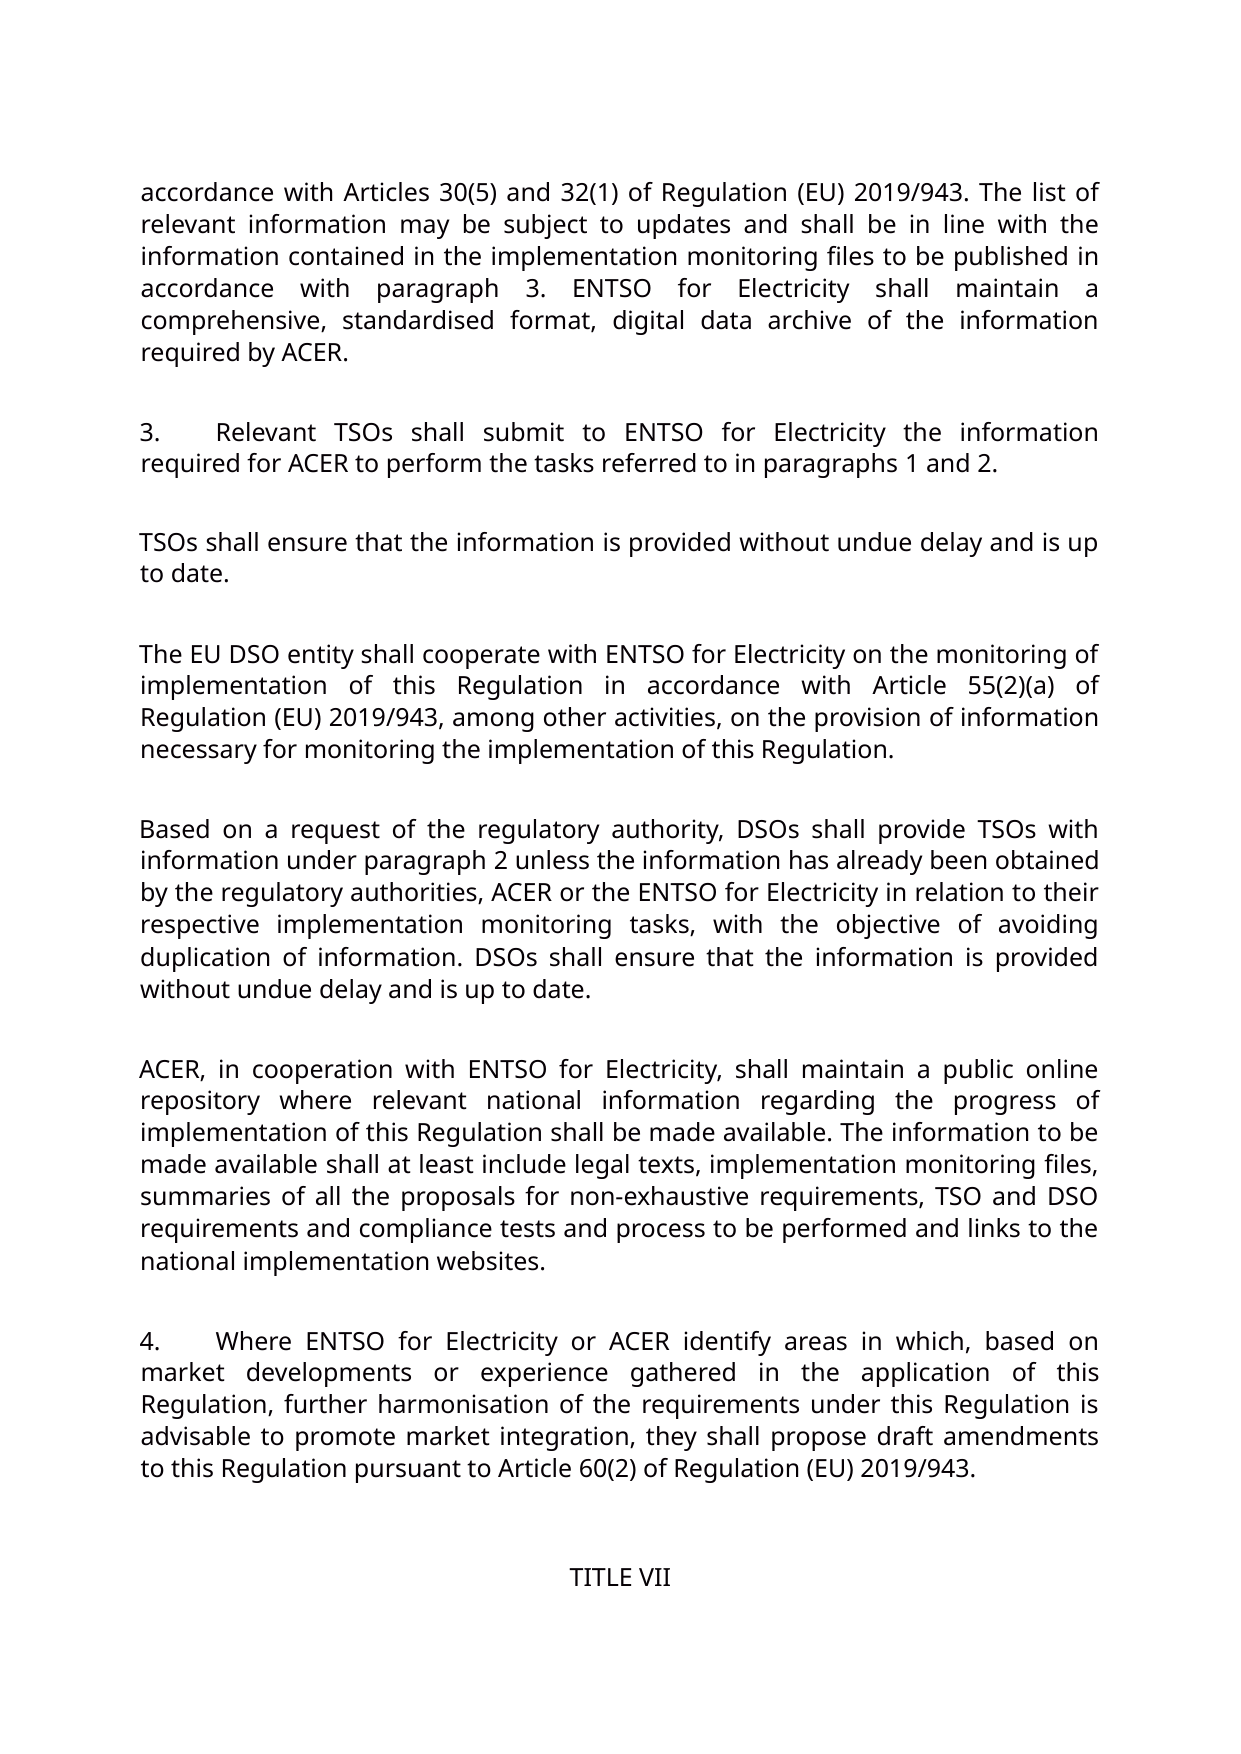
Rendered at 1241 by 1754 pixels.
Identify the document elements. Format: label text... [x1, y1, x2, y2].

text ACER, in cooperation with ENTSO for Electricity, shall maintain a public online repository where relevant national information regarding the progress of implementation of this Regulation shall be made available. The information to be made available shall at least include legal texts, implementation monitoring files, summaries of all the proposals for non-exhaustive requirements, TSO and DSO requirements and compliance tests and process to be performed and links to the national implementation websites. [139, 1053, 1100, 1277]
text TSOs shall ensure that the information is provided without undue delay and is up to date. [139, 526, 1100, 590]
text TITLE VII [540, 1560, 701, 1594]
list Relevant TSOs shall submit to ENTSO for Electricity the information required for ACER to perform the tasks referred to in paragraphs 1 and 2. [139, 416, 1100, 480]
text Based on a request of the regulatory authority, DSOs shall provide TSOs with information under paragraph 2 unless the information has already been obtained by the regulatory authorities, ACER or the ENTSO for Electricity in relation to their respective implementation monitoring tasks, with the objective of avoiding duplication of information. DSOs shall ensure that the information is provided without undue delay and is up to date. [139, 813, 1100, 1005]
text The EU DSO entity shall cooperate with ENTSO for Electricity on the monitoring of implementation of this Regulation in accordance with Article 55(2)(a) of Regulation (EU) 2019/943, among other activities, on the provision of information necessary for monitoring the implementation of this Regulation. [139, 637, 1100, 766]
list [139, 176, 1100, 369]
list Where ENTSO for Electricity or ACER identify areas in which, based on market developments or experience gathered in the application of this Regulation, further harmonisation of the requirements under this Regulation is advisable to promote market integration, they shall propose draft amendments to this Regulation pursuant to Article 60(2) of Regulation (EU) 2019/943. [139, 1324, 1100, 1485]
